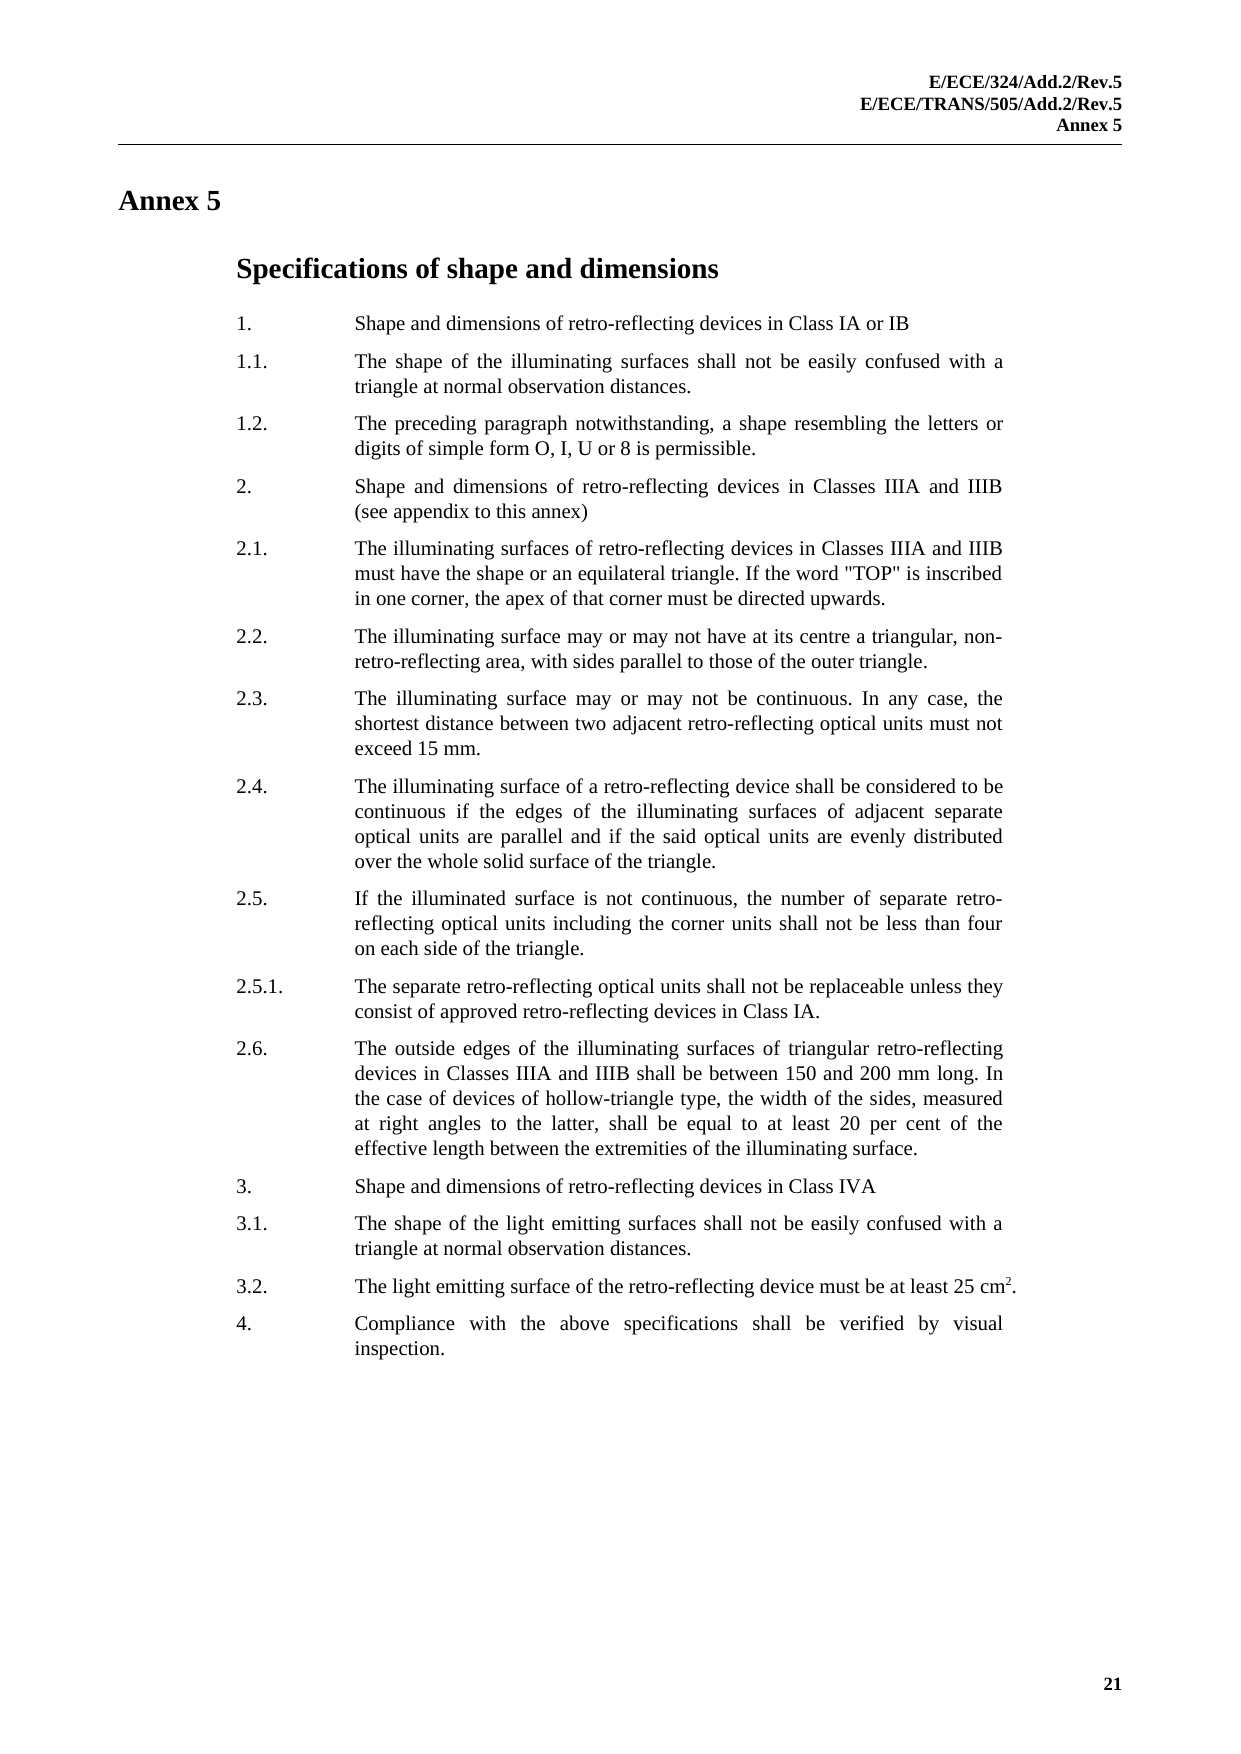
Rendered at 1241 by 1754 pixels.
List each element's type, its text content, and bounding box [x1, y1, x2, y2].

text 1.2. The preceding paragraph notwithstanding, a shape resembling the letters or digits of simple form O, I, U or 8 is permissible. [236, 410, 1004, 460]
text 2.3. The illuminating surface may or may not be continuous. In any case, the shortest distance between two adjacent retro-reflecting optical units must not exceed 15 mm. [236, 685, 1004, 760]
text 1.1. The shape of the illuminating surfaces shall not be easily confused with a triangle at normal observation distances. [236, 348, 1004, 398]
text Annex 5 [118, 185, 1004, 216]
text 2.2. The illuminating surface may or may not have at its centre a triangular, non-retro-reflecting area, with sides parallel to those of the outer triangle. [236, 623, 1004, 673]
text Specifications of shape and dimensions [118, 254, 1004, 285]
text 2.5.1. The separate retro-reflecting optical units shall not be replaceable unless they consist of approved retro-reflecting devices in Class IA. [236, 973, 1004, 1023]
text 2.4. The illuminating surface of a retro-reflecting device shall be considered to be continuous if the edges of the illuminating surfaces of adjacent separate optical units are parallel and if the said optical units are evenly distributed over the whole solid surface of the triangle. [236, 773, 1004, 873]
text 4. Compliance with the above specifications shall be verified by visual inspection. [236, 1310, 1004, 1360]
text 3.2. The light emitting surface of the retro-reflecting device must be at least 25 cm2. [236, 1273, 1004, 1298]
text 2.1. The illuminating surfaces of retro-reflecting devices in Classes IIIA and IIIB must have the shape or an equilateral triangle. If the word "TOP" is inscribed in one corner, the apex of that corner must be directed upwards. [236, 535, 1004, 610]
text 2.5. If the illuminated surface is not continuous, the number of separate retro-reflecting optical units including the corner units shall not be less than four on each side of the triangle. [236, 885, 1004, 960]
text 2. Shape and dimensions of retro-reflecting devices in Classes IIIA and IIIB (see appendix to this annex) [236, 473, 1004, 523]
text 3. Shape and dimensions of retro-reflecting devices in Class IVA [236, 1173, 1004, 1198]
text 1. Shape and dimensions of retro-reflecting devices in Class IA or IB [236, 310, 1004, 335]
text 2.6. The outside edges of the illuminating surfaces of triangular retro-reflecting devices in Classes IIIA and IIIB shall be between 150 and 200 mm long. In the case of devices of hollow-triangle type, the width of the sides, measured at right angles to the latter, shall be equal to at least 20 per cent of the effective length between the extremities of the illuminating surface. [236, 1035, 1004, 1160]
text 3.1. The shape of the light emitting surfaces shall not be easily confused with a triangle at normal observation distances. [236, 1210, 1004, 1260]
